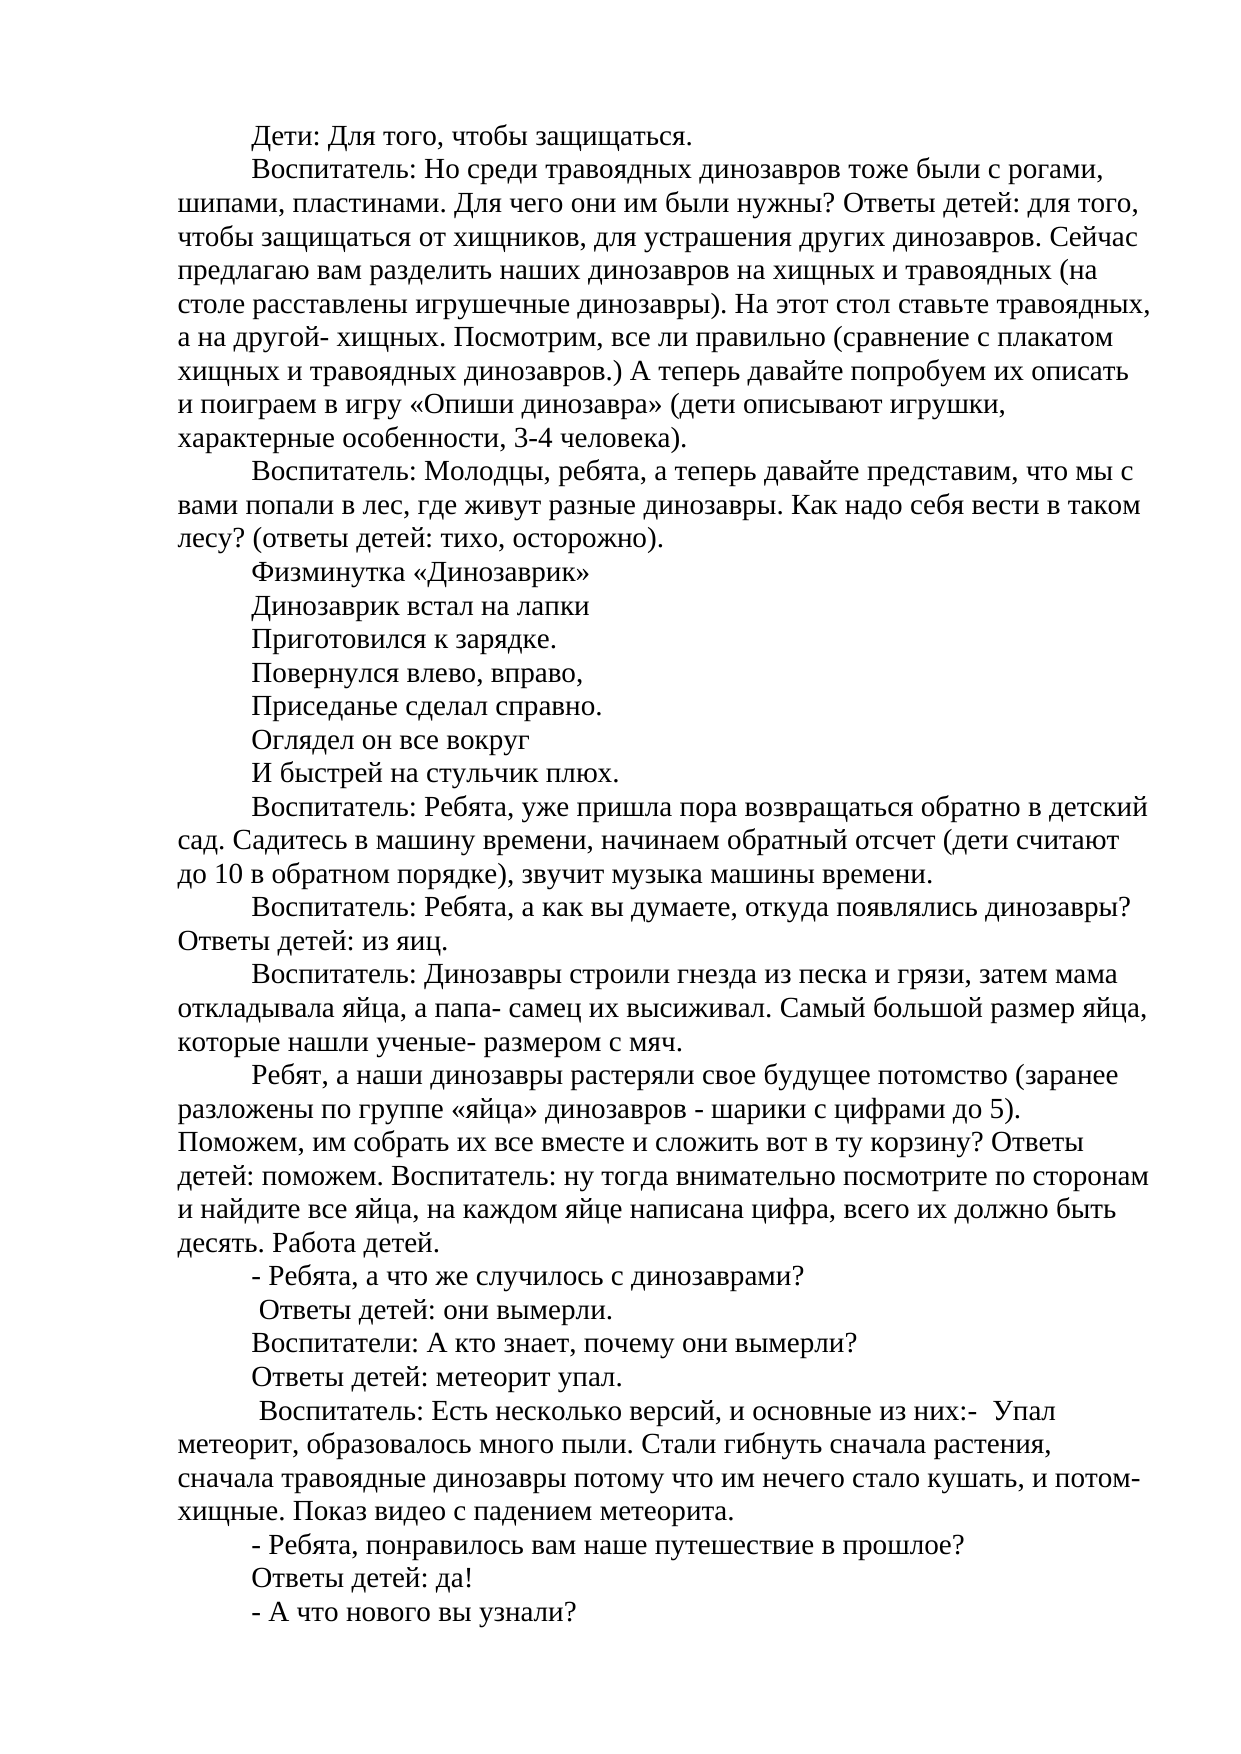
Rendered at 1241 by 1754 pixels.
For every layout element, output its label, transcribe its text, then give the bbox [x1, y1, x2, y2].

text Дети: Для того, чтобы защищаться. [177, 118, 1152, 152]
text Оглядел он все вокруг [177, 722, 1152, 755]
text Воспитатель: Динозавры строили гнезда из песка и грязи, затем мама откладывала яйца, а папа- самец их высиживал. Самый большой размер яйца, которые нашли ученые- размером с мяч. [177, 957, 1152, 1057]
text Повернулся влево, вправо, [177, 655, 1152, 688]
text Ребят, а наши динозавры растеряли свое будущее потомство (заранее разложены по группе «яйца» динозавров - шарики с цифрами до 5). Поможем, им собрать их все вместе и сложить вот в ту корзину? Ответы детей: поможем. Воспитатель: ну тогда внимательно посмотрите по сторонам и найдите все яйца, на каждом яйце написана цифра, всего их должно быть десять. Работа детей. [177, 1057, 1152, 1258]
text - Ребята, а что же случилось с динозаврами? [177, 1258, 1152, 1292]
text Ответы детей: метеорит упал. [177, 1359, 1152, 1393]
text Приседанье сделал справно. [177, 688, 1152, 722]
text Воспитатель: Молодцы, ребята, а теперь давайте представим, что мы с вами попали в лес, где живут разные динозавры. Как надо себя вести в таком лесу? (ответы детей: тихо, осторожно). [177, 453, 1152, 554]
text Воспитатели: А кто знает, почему они вымерли? [177, 1326, 1152, 1359]
text И быстрей на стульчик плюх. [177, 755, 1152, 789]
text Воспитатель: Но среди травоядных динозавров тоже были с рогами, шипами, пластинами. Для чего они им были нужны? Ответы детей: для того, чтобы защищаться от хищников, для устрашения других динозавров. Сейчас предлагаю вам разделить наших динозавров на хищных и травоядных (на столе расставлены игрушечные динозавры). На этот стол ставьте травоядных, а на другой- хищных. Посмотрим, все ли правильно (сравнение с плакатом хищных и травоядных динозавров.) А теперь давайте попробуем их описать и поиграем в игру «Опиши динозавра» (дети описывают игрушки, характерные особенности, 3-4 человека). [177, 152, 1152, 453]
text Динозаврик встал на лапки [177, 588, 1152, 621]
text Воспитатель: Ребята, уже пришла пора возвращаться обратно в детский сад. Садитесь в машину времени, начинаем обратный отсчет (дети считают до 10 в обратном порядке), звучит музыка машины времени. [177, 789, 1152, 889]
text Воспитатель: Есть несколько версий, и основные из них:- Упал метеорит, образовалось много пыли. Стали гибнуть сначала растения, сначала травоядные динозавры потому что им нечего стало кушать, и потом- хищные. Показ видео с падением метеорита. [177, 1393, 1152, 1527]
text Ответы детей: они вымерли. [177, 1292, 1152, 1326]
text - А что нового вы узнали? [177, 1594, 1152, 1627]
text Воспитатель: Ребята, а как вы думаете, откуда появлялись динозавры? Ответы детей: из яиц. [177, 889, 1152, 957]
text Ответы детей: да! [177, 1560, 1152, 1594]
text Приготовился к зарядке. [177, 621, 1152, 655]
text Физминутка «Динозаврик» [177, 554, 1152, 588]
text - Ребята, понравилось вам наше путешествие в прошлое? [177, 1527, 1152, 1560]
